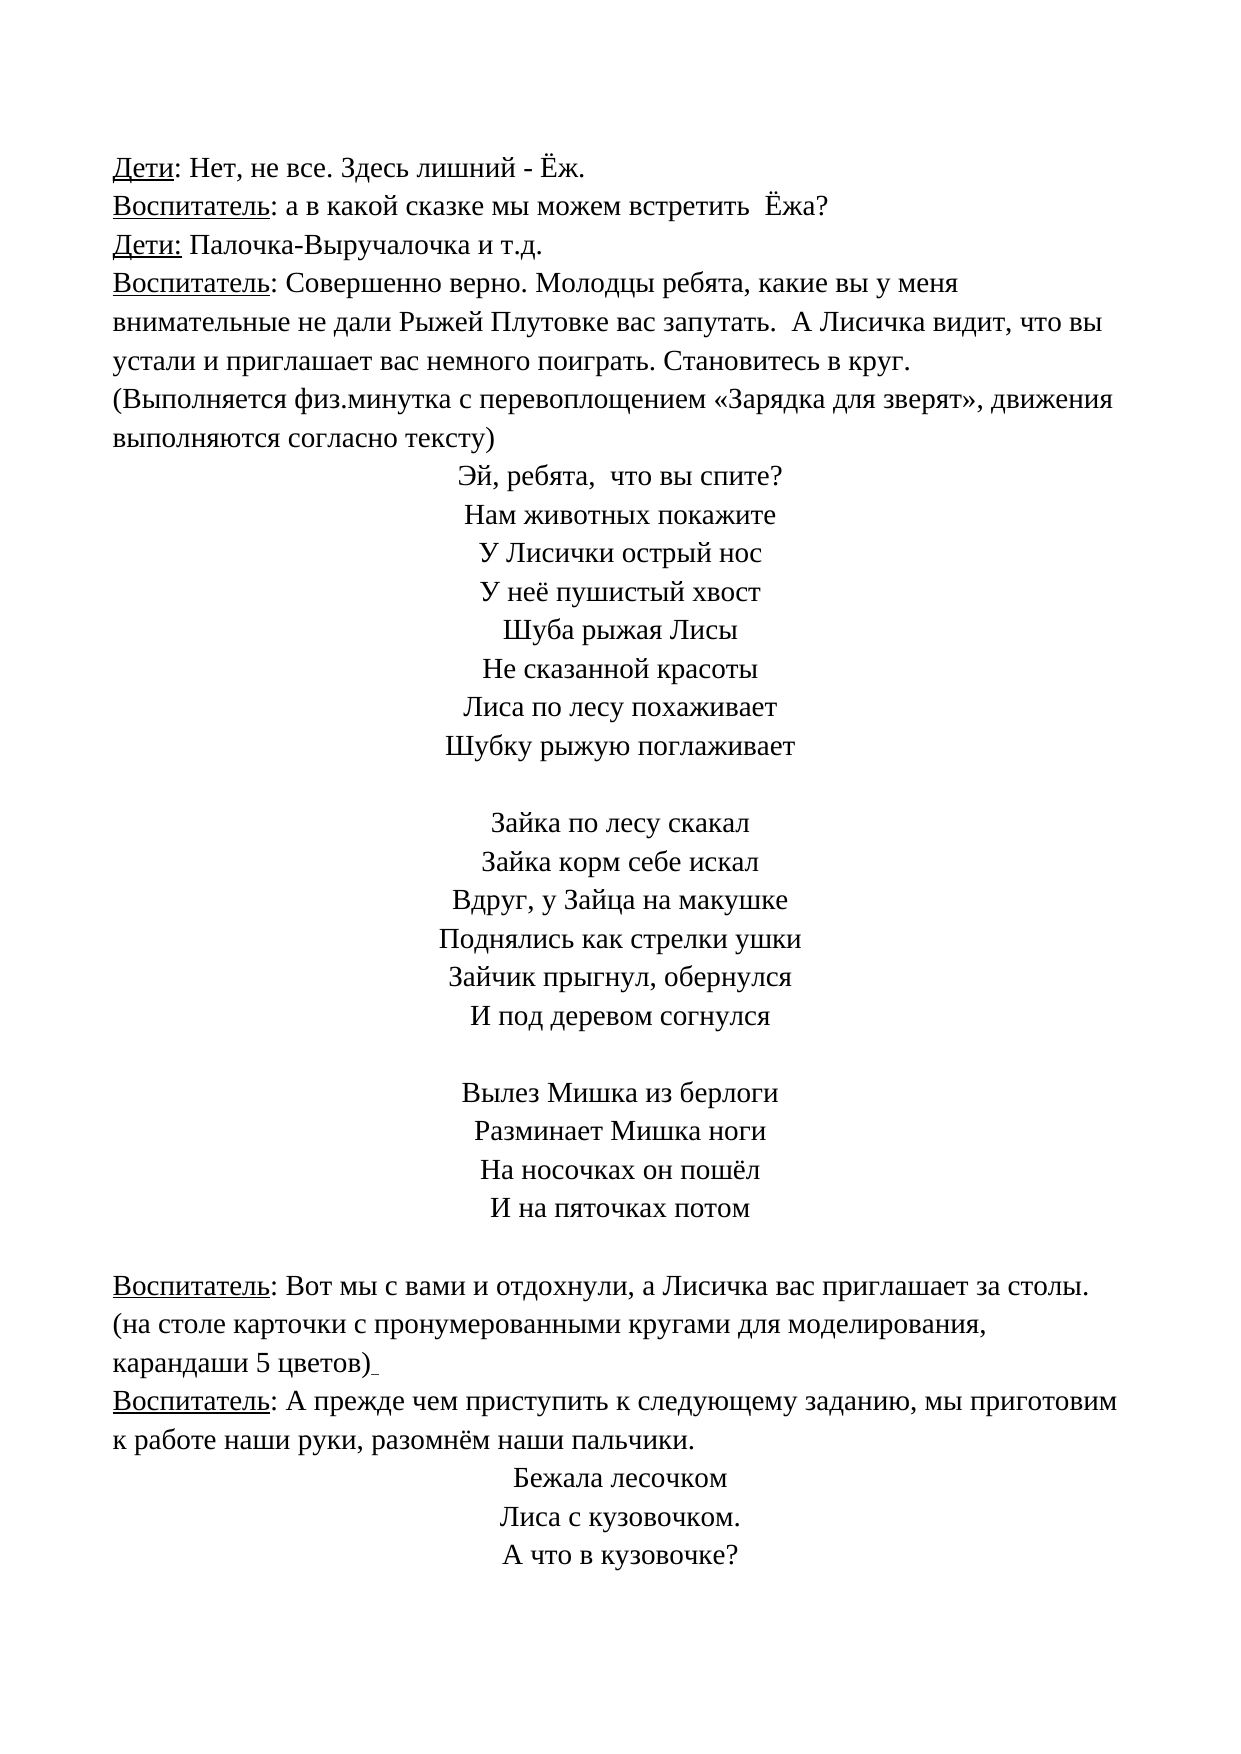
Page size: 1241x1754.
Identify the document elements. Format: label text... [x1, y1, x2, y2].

text А что в кузовочке? [112, 1537, 1128, 1571]
text Дети: Нет, не все. Здесь лишний - Ёж. [112, 150, 1128, 183]
text Шубку рыжую поглаживает [112, 728, 1128, 762]
text Эй, ребята, что вы спите? [112, 458, 1128, 492]
text Вдруг, у Зайца на макушке [112, 882, 1128, 916]
text Лиса по лесу похаживает [112, 689, 1128, 723]
text Воспитатель: А прежде чем приступить к следующему заданию, мы приготовим к работе наши руки, разомнём наши пальчики. [112, 1383, 1128, 1455]
text Не сказанной красоты [112, 651, 1128, 684]
text Дети: Палочка-Выручалочка и т.д. [112, 227, 1128, 261]
text Воспитатель: а в какой сказке мы можем встретить Ёжа? [112, 188, 1128, 222]
text Поднялись как стрелки ушки [112, 921, 1128, 954]
text Зайчик прыгнул, обернулся [112, 959, 1128, 993]
text Лиса с кузовочком. [112, 1499, 1128, 1532]
text Разминает Мишка ноги [112, 1113, 1128, 1147]
text И на пяточках потом [112, 1191, 1128, 1224]
text Вылез Мишка из берлоги [112, 1075, 1128, 1108]
text (Выполняется физ.минутка с перевоплощением «Зарядка для зверят», движения выполняются согласно тексту) [112, 381, 1128, 453]
text (на столе карточки с пронумерованными кругами для моделирования, карандаши 5 цветов) [112, 1306, 1128, 1378]
text У Лисички острый нос [112, 535, 1128, 569]
text Бежала лесочком [112, 1460, 1128, 1494]
text Зайка по лесу скакал [112, 805, 1128, 839]
text На носочках он пошёл [112, 1152, 1128, 1186]
text У неё пушистый хвост [112, 574, 1128, 607]
text Зайка корм себе искал [112, 844, 1128, 877]
text Воспитатель: Вот мы с вами и отдохнули, а Лисичка вас приглашает за столы. [112, 1268, 1128, 1301]
text Нам животных покажите [112, 497, 1128, 530]
text Воспитатель: Совершенно верно. Молодцы ребята, какие вы у меня внимательные не дали Рыжей Плутовке вас запутать. А Лисичка видит, что вы устали и приглашает вас немного поиграть. Становитесь в круг. [112, 266, 1128, 376]
text Шуба рыжая Лисы [112, 612, 1128, 646]
text И под деревом согнулся [112, 998, 1128, 1031]
